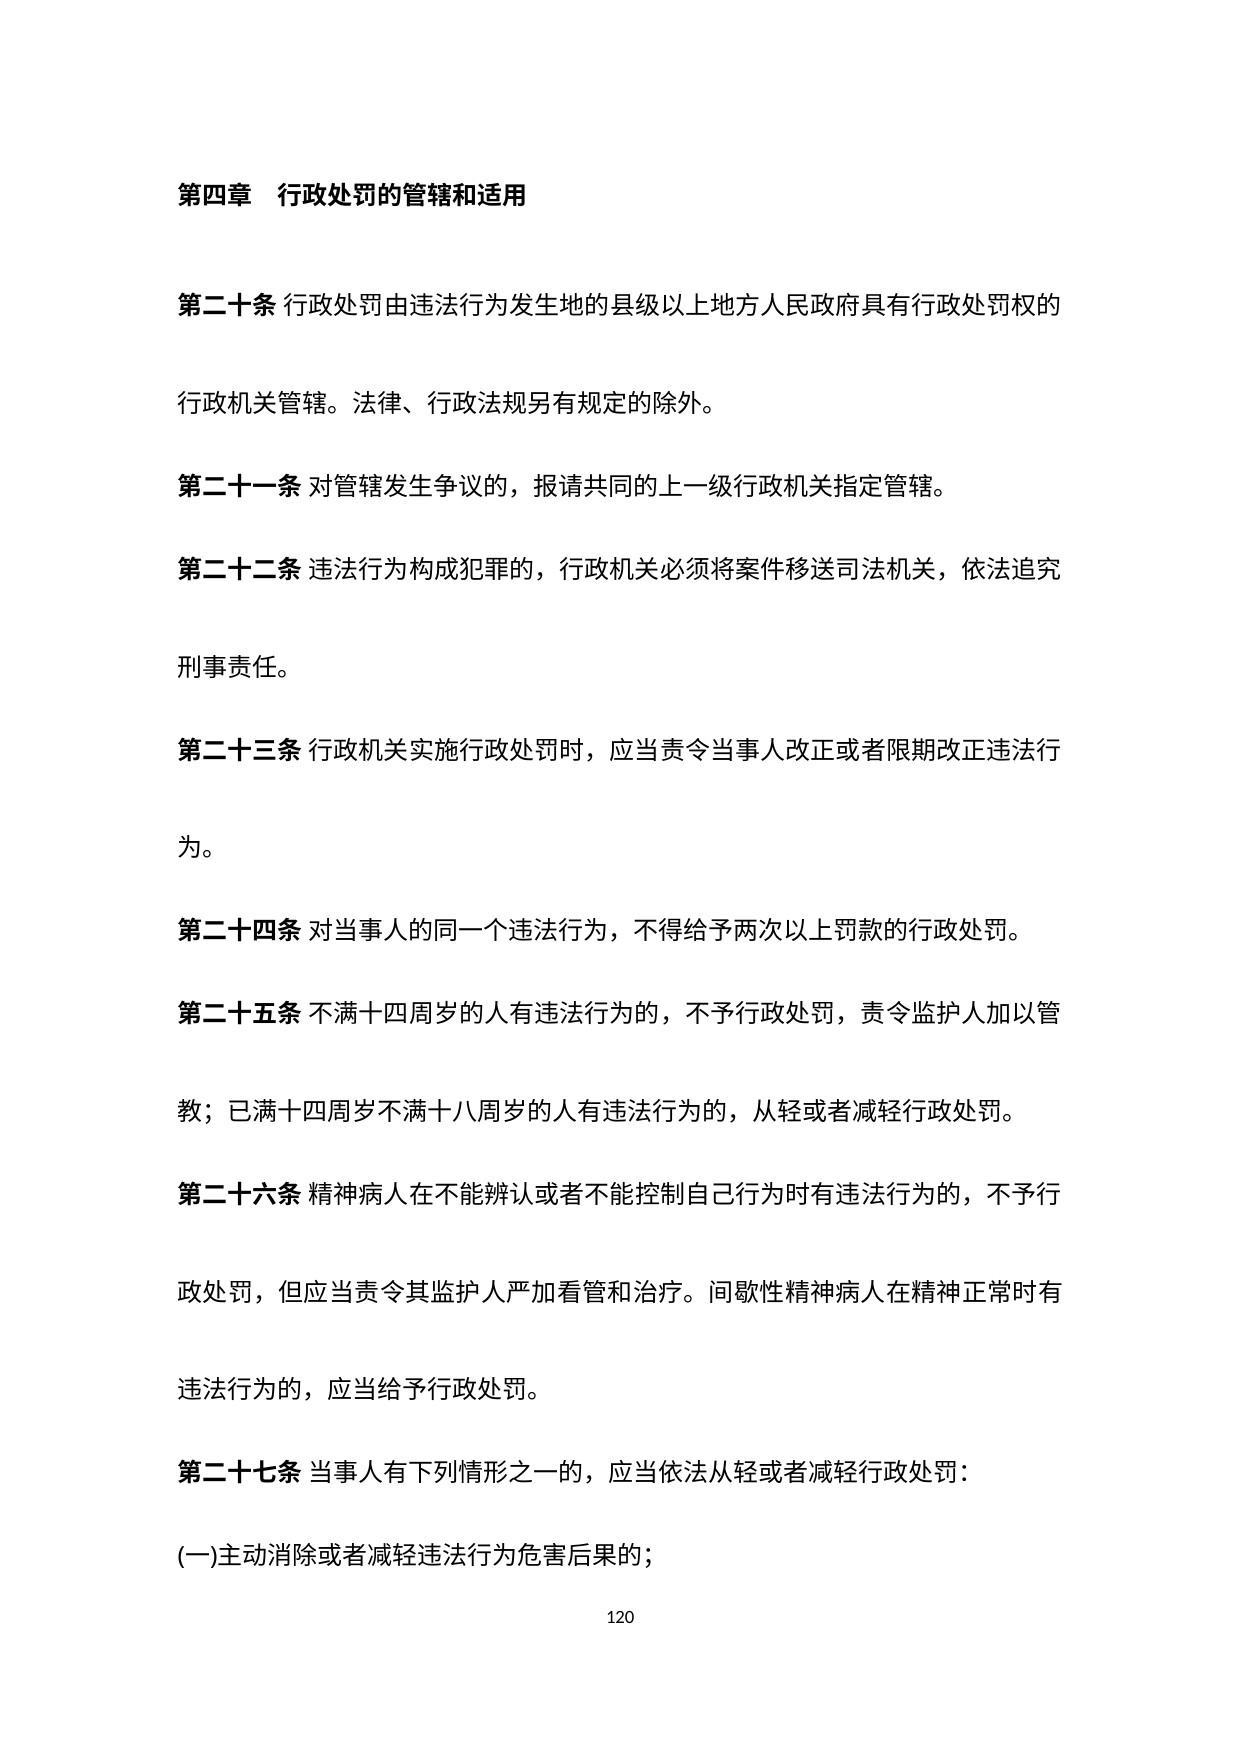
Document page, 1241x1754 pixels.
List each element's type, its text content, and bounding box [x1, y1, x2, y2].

text 第二十六条 精神病人在不能辨认或者不能控制自己行为时有违法行为的，不予行政处罚，但应当责令其监护人严加看管和治疗。间歇性精神病人在精神正常时有违法行为的，应当给予行政处罚。 [177, 1160, 1063, 1420]
text 第二十四条 对当事人的同一个违法行为，不得给予两次以上罚款的行政处罚。 [177, 896, 1063, 961]
text 第二十条 行政处罚由违法行为发生地的县级以上地方人民政府具有行政处罚权的行政机关管辖。法律、行政法规另有规定的除外。 [177, 271, 1063, 434]
text 第二十三条 行政机关实施行政处罚时，应当责令当事人改正或者限期改正违法行为。 [177, 716, 1063, 878]
text 第二十二条 违法行为构成犯罪的，行政机关必须将案件移送司法机关，依法追究刑事责任。 [177, 535, 1063, 698]
subtitle 第四章 行政处罚的管辖和适用 [177, 161, 1063, 226]
text (一)主动消除或者减轻违法行为危害后果的； [177, 1521, 1063, 1586]
text 第二十七条 当事人有下列情形之一的，应当依法从轻或者减轻行政处罚： [177, 1438, 1063, 1503]
text 第二十一条 对管辖发生争议的，报请共同的上一级行政机关指定管辖。 [177, 452, 1063, 517]
text 第二十五条 不满十四周岁的人有违法行为的，不予行政处罚，责令监护人加以管教；已满十四周岁不满十八周岁的人有违法行为的，从轻或者减轻行政处罚。 [177, 979, 1063, 1142]
